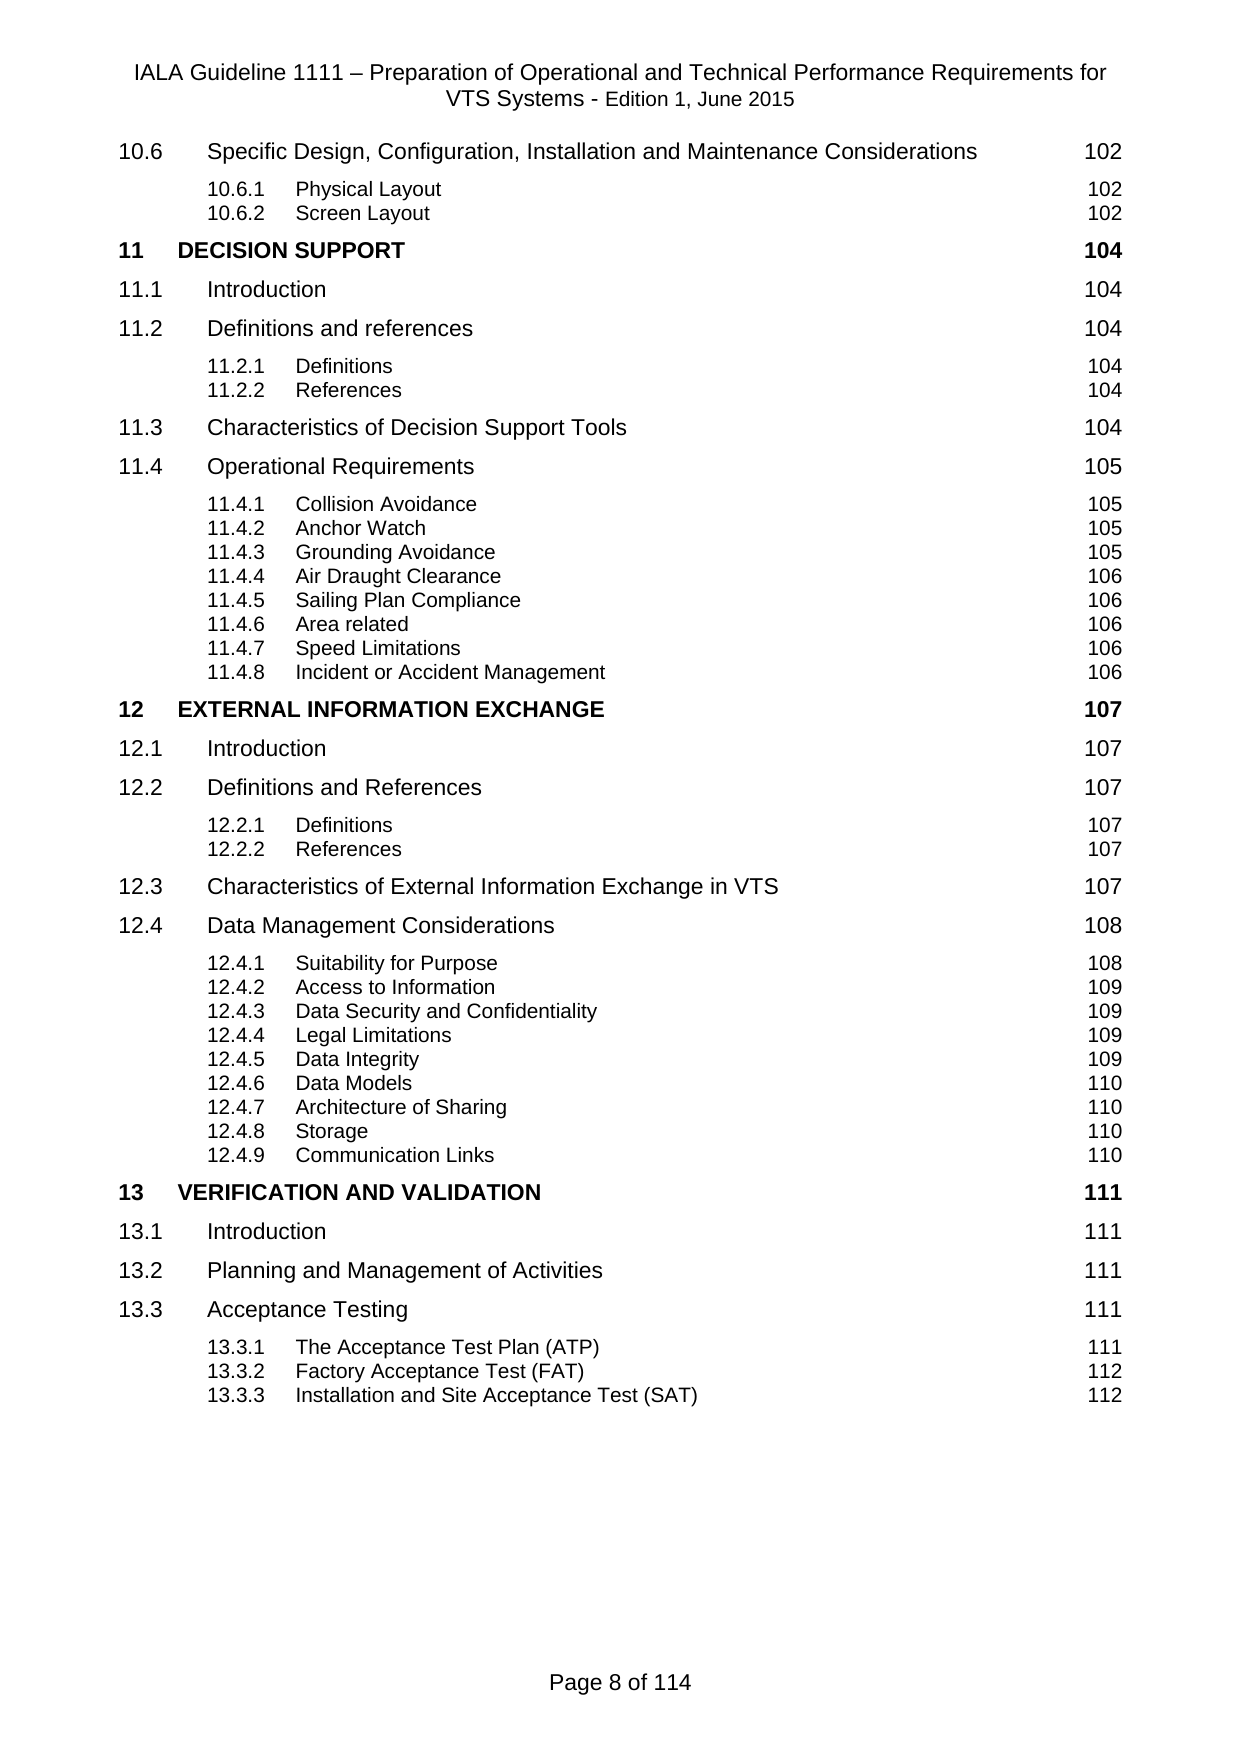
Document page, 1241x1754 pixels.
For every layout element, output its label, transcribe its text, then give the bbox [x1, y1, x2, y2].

text 10.6.1 Physical Layout 102 [207, 177, 1122, 201]
text 11.2.1 Definitions 104 [207, 354, 1122, 378]
text 12.1 Introduction 107 [118, 735, 1122, 761]
text 11.4.3 Grounding Avoidance 105 [207, 540, 1122, 564]
text 11.4 Operational Requirements 105 [118, 453, 1122, 479]
text 11.4.6 Area related 106 [207, 612, 1122, 636]
text 13.3 Acceptance Testing 111 [118, 1296, 1122, 1322]
text 12.2.1 Definitions 107 [207, 813, 1122, 837]
text 12.2.2 References 107 [207, 837, 1122, 861]
text 10.6.2 Screen Layout 102 [207, 201, 1122, 225]
text 12.3 Characteristics of External Information Exchange in VTS 107 [118, 873, 1122, 899]
text 12.4.1 Suitability for Purpose 108 [207, 951, 1122, 975]
text 11.4.8 Incident or Accident Management 106 [207, 660, 1122, 684]
text 12.4.9 Communication Links 110 [207, 1143, 1122, 1167]
text 11.2.2 References 104 [207, 378, 1122, 402]
text 11.1 Introduction 104 [118, 276, 1122, 303]
text 10.6 Specific Design, Configuration, Installation and Maintenance Considerations 102 [118, 138, 1122, 164]
text 12.2 Definitions and References 107 [118, 774, 1122, 800]
text 11.4.4 Air Draught Clearance 106 [207, 564, 1122, 588]
text 11.4.5 Sailing Plan Compliance 106 [207, 588, 1122, 612]
text 13.3.2 Factory Acceptance Test (FAT) 112 [207, 1358, 1122, 1382]
text 13.3.1 The Acceptance Test Plan (ATP) 111 [207, 1334, 1122, 1358]
text 12.4.3 Data Security and Confidentiality 109 [207, 999, 1122, 1023]
text 12.4.8 Storage 110 [207, 1119, 1122, 1143]
text 11.4.7 Speed Limitations 106 [207, 636, 1122, 660]
text 11.3 Characteristics of Decision Support Tools 104 [118, 414, 1122, 441]
text 12.4.6 Data Models 110 [207, 1071, 1122, 1095]
text 13 Verification and Validation 111 [118, 1179, 1107, 1205]
text 12.4.5 Data Integrity 109 [207, 1047, 1122, 1071]
text 12.4.2 Access to Information 109 [207, 975, 1122, 999]
text 12.4.4 Legal Limitations 109 [207, 1023, 1122, 1047]
text 13.1 Introduction 111 [118, 1218, 1122, 1244]
text 13.3.3 Installation and Site Acceptance Test (SAT) 112 [207, 1382, 1122, 1406]
text 12.4.7 Architecture of Sharing 110 [207, 1095, 1122, 1119]
text 13.2 Planning and Management of Activities 111 [118, 1257, 1122, 1283]
text 11.4.1 Collision Avoidance 105 [207, 492, 1122, 516]
text 11 Decision Support 104 [118, 237, 1107, 264]
text 11.4.2 Anchor Watch 105 [207, 516, 1122, 540]
text 11.2 Definitions and references 104 [118, 315, 1122, 341]
text 12 External Information Exchange 107 [118, 696, 1107, 723]
text 12.4 Data Management Considerations 108 [118, 912, 1122, 938]
